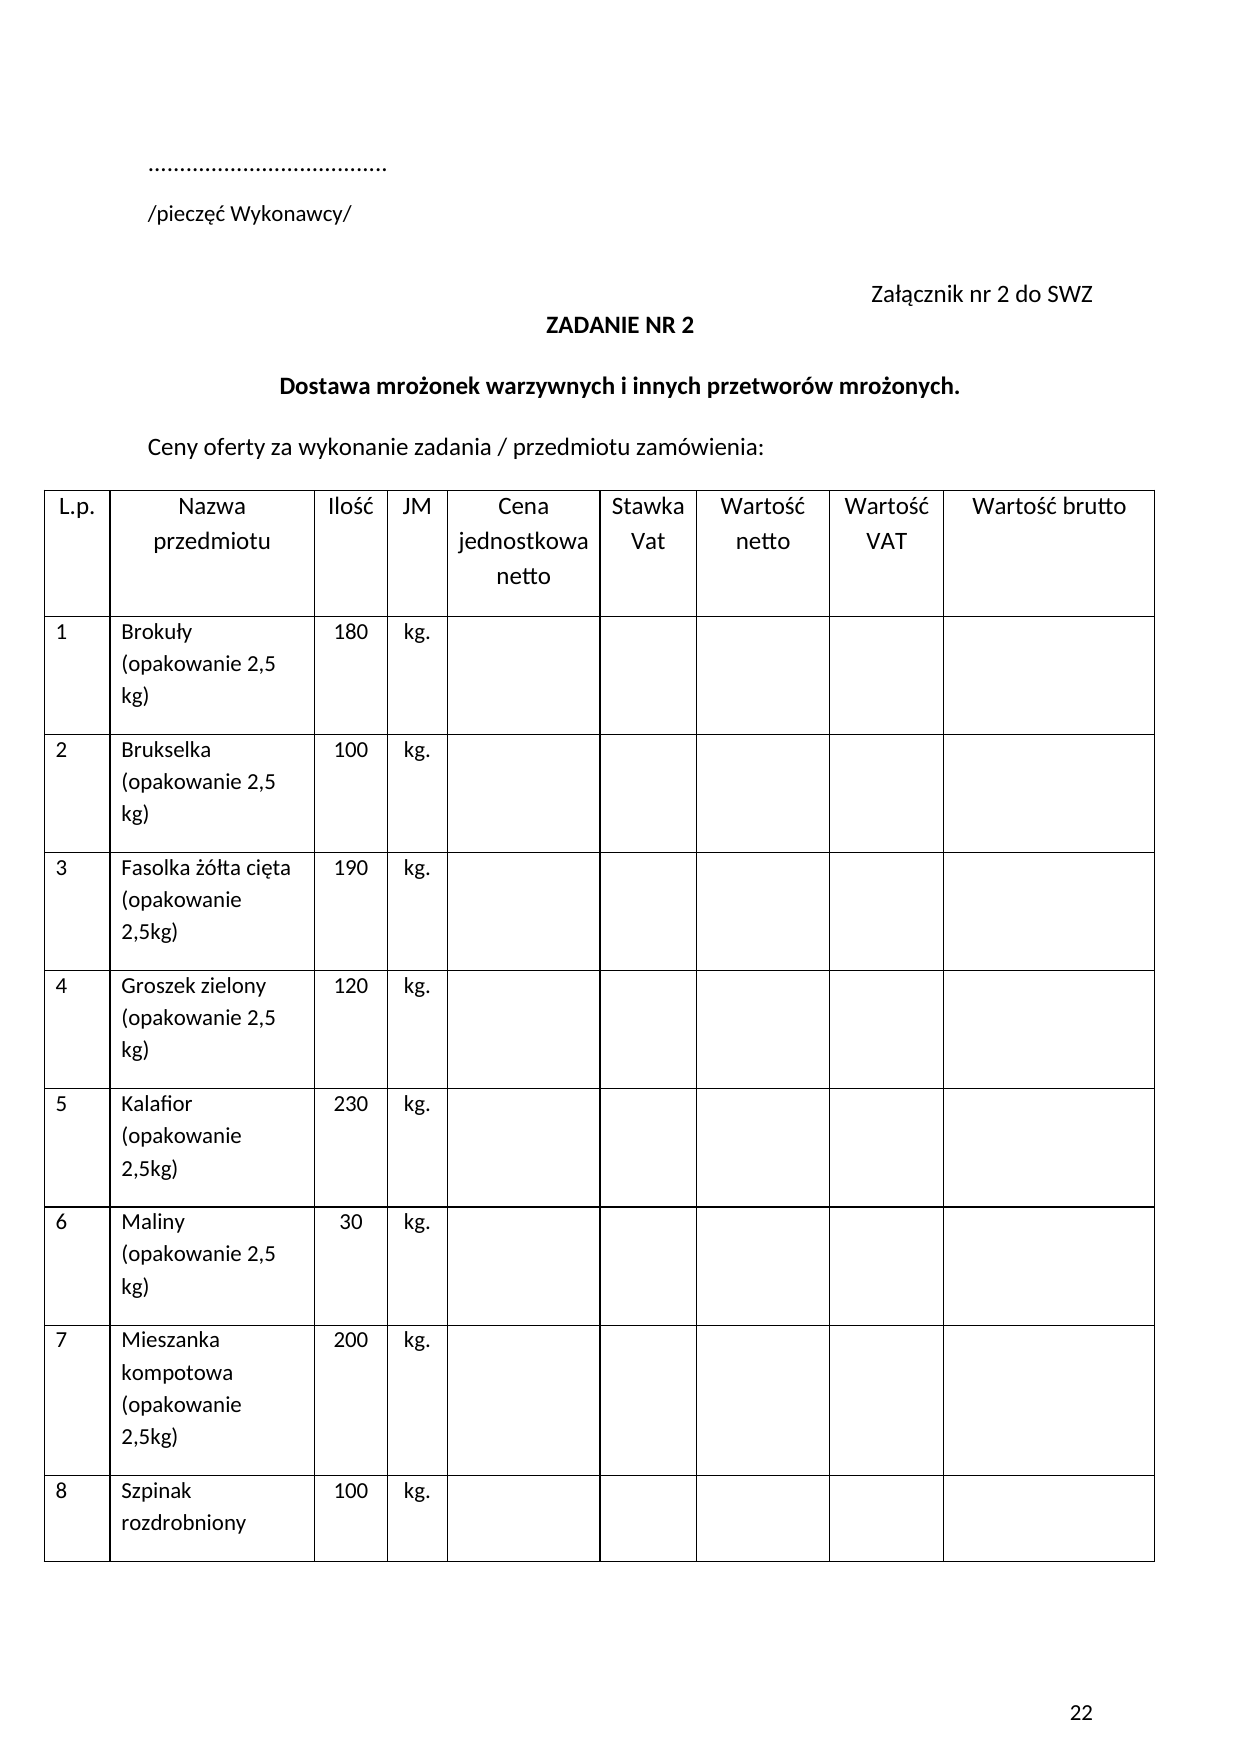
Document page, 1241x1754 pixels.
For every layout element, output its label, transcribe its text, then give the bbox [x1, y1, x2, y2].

table_cell kg. [388, 1089, 447, 1206]
table_header JM [388, 491, 447, 616]
table_cell [601, 1089, 696, 1206]
table_cell 100 [315, 735, 387, 852]
table_cell [697, 1208, 829, 1324]
text Ceny oferty za wykonanie zadania / przedmiotu zamówienia: [148, 431, 1093, 461]
table_cell 7 [45, 1326, 109, 1475]
table_cell [448, 971, 599, 1088]
table_cell [944, 617, 1154, 734]
table_cell [697, 1476, 829, 1561]
table_header Stawka Vat [601, 491, 696, 616]
table_cell Fasolka żółta cięta (opakowanie 2,5kg) [111, 853, 314, 970]
table_cell [601, 617, 696, 734]
table_cell 180 [315, 617, 387, 734]
text ...................................... [148, 148, 1093, 178]
table_cell [830, 1089, 943, 1206]
table_header Ilość [315, 491, 387, 616]
table_cell [448, 853, 599, 970]
table_cell 200 [315, 1326, 387, 1475]
text Załącznik nr 2 do SWZ [148, 278, 1093, 309]
table_cell [944, 853, 1154, 970]
table_cell [448, 735, 599, 852]
table_cell 8 [45, 1476, 109, 1561]
table_cell [448, 1326, 599, 1475]
table_cell [944, 1089, 1154, 1206]
table_cell [697, 1089, 829, 1206]
table_cell [830, 971, 943, 1088]
table_cell [830, 853, 943, 970]
table_cell kg. [388, 1208, 447, 1324]
table_cell 190 [315, 853, 387, 970]
table_cell [697, 617, 829, 734]
table_cell 3 [45, 853, 109, 970]
table_cell [448, 1476, 599, 1561]
table_header Nazwa przedmiotu [111, 491, 314, 616]
table_cell [697, 1326, 829, 1475]
table_cell kg. [388, 1326, 447, 1475]
table_cell 30 [315, 1208, 387, 1324]
table_cell [601, 735, 696, 852]
table_cell [697, 971, 829, 1088]
table_cell [448, 1089, 599, 1206]
table_header Wartość VAT [830, 491, 943, 616]
table_cell 6 [45, 1208, 109, 1324]
table_cell kg. [388, 853, 447, 970]
table_cell Kalafior (opakowanie 2,5kg) [111, 1089, 314, 1206]
table_header L.p. [45, 491, 109, 616]
table_cell Maliny (opakowanie 2,5 kg) [111, 1208, 314, 1324]
table_cell [830, 735, 943, 852]
table_cell 4 [45, 971, 109, 1088]
table_cell 100 [315, 1476, 387, 1561]
text ZADANIE NR 2 [148, 309, 1093, 339]
table_header Wartość brutto [944, 491, 1154, 616]
text Dostawa mrożonek warzywnych i innych przetworów mrożonych. [148, 370, 1093, 400]
table_cell [830, 1326, 943, 1475]
table_cell 230 [315, 1089, 387, 1206]
table_cell kg. [388, 1476, 447, 1561]
table_cell [601, 971, 696, 1088]
table_cell 120 [315, 971, 387, 1088]
table_cell [944, 1326, 1154, 1475]
table_cell 1 [45, 617, 109, 734]
table_cell [601, 853, 696, 970]
table_cell [601, 1208, 696, 1324]
table_cell 2 [45, 735, 109, 852]
table_cell Mieszanka kompotowa (opakowanie 2,5kg) [111, 1326, 314, 1475]
table_cell [830, 1208, 943, 1324]
table_cell kg. [388, 971, 447, 1088]
table_cell [944, 735, 1154, 852]
table_cell [944, 971, 1154, 1088]
table_header Wartość netto [697, 491, 829, 616]
text /pieczęć Wykonawcy/ [148, 199, 1093, 227]
table_cell kg. [388, 617, 447, 734]
table_cell [601, 1476, 696, 1561]
table_cell [944, 1208, 1154, 1324]
table_cell [697, 735, 829, 852]
table_cell 5 [45, 1089, 109, 1206]
table_cell [944, 1476, 1154, 1561]
table_cell Groszek zielony (opakowanie 2,5 kg) [111, 971, 314, 1088]
table_cell [448, 1208, 599, 1324]
table_cell [830, 1476, 943, 1561]
table_cell [830, 617, 943, 734]
table_cell [601, 1326, 696, 1475]
table_cell Brokuły (opakowanie 2,5 kg) [111, 617, 314, 734]
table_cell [111, 1476, 314, 1561]
table_cell [448, 617, 599, 734]
table_cell kg. [388, 735, 447, 852]
table_header Cena jednostkowa netto [448, 491, 599, 616]
table_cell Brukselka (opakowanie 2,5 kg) [111, 735, 314, 852]
table_cell [697, 853, 829, 970]
